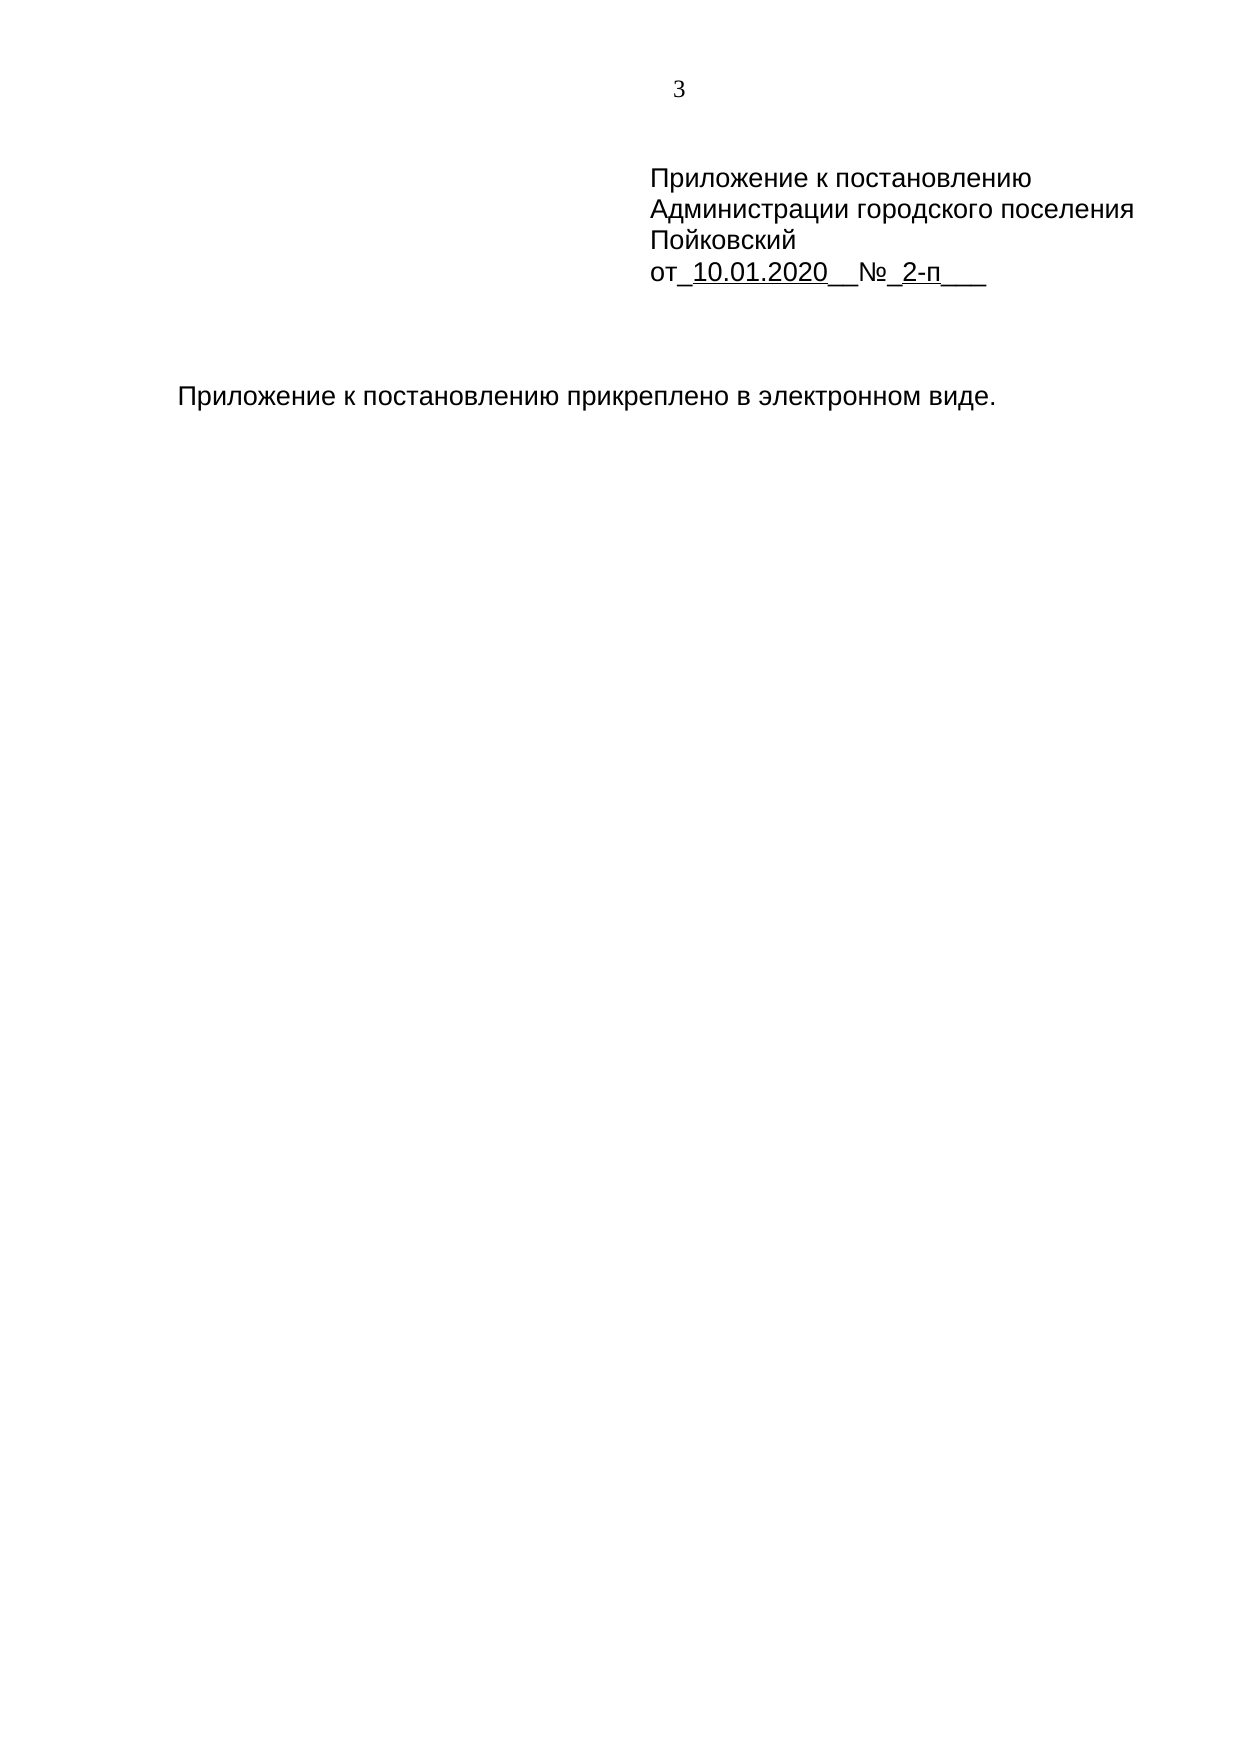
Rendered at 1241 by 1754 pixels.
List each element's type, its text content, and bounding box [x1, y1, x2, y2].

text Приложение к постановлению Администрации городского поселения Пойковский [650, 162, 1181, 256]
text Приложение к постановлению прикреплено в электронном виде. [177, 380, 1181, 411]
text от_10.01.2020__№_2-п___ [650, 256, 1181, 287]
